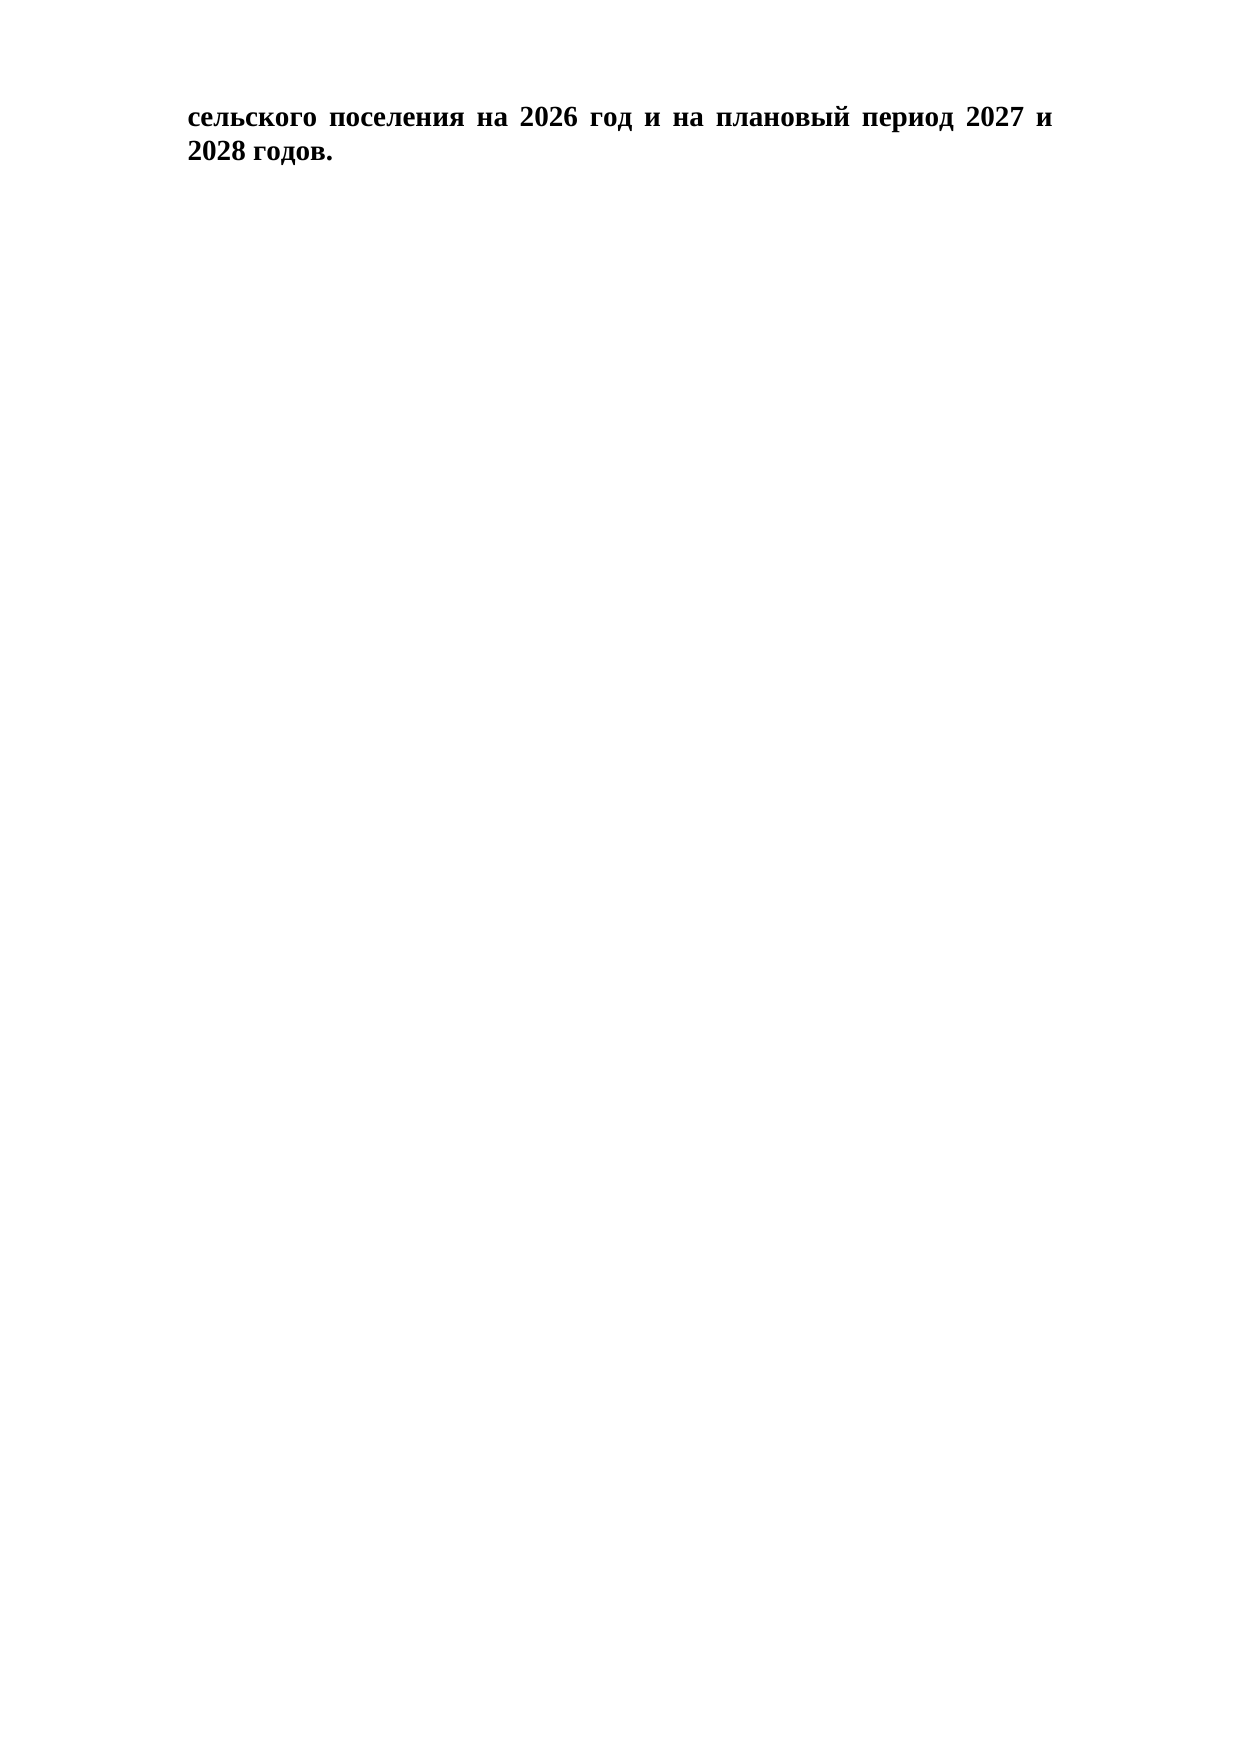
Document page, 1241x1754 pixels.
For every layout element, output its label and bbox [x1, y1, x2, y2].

text [187, 99, 1053, 166]
